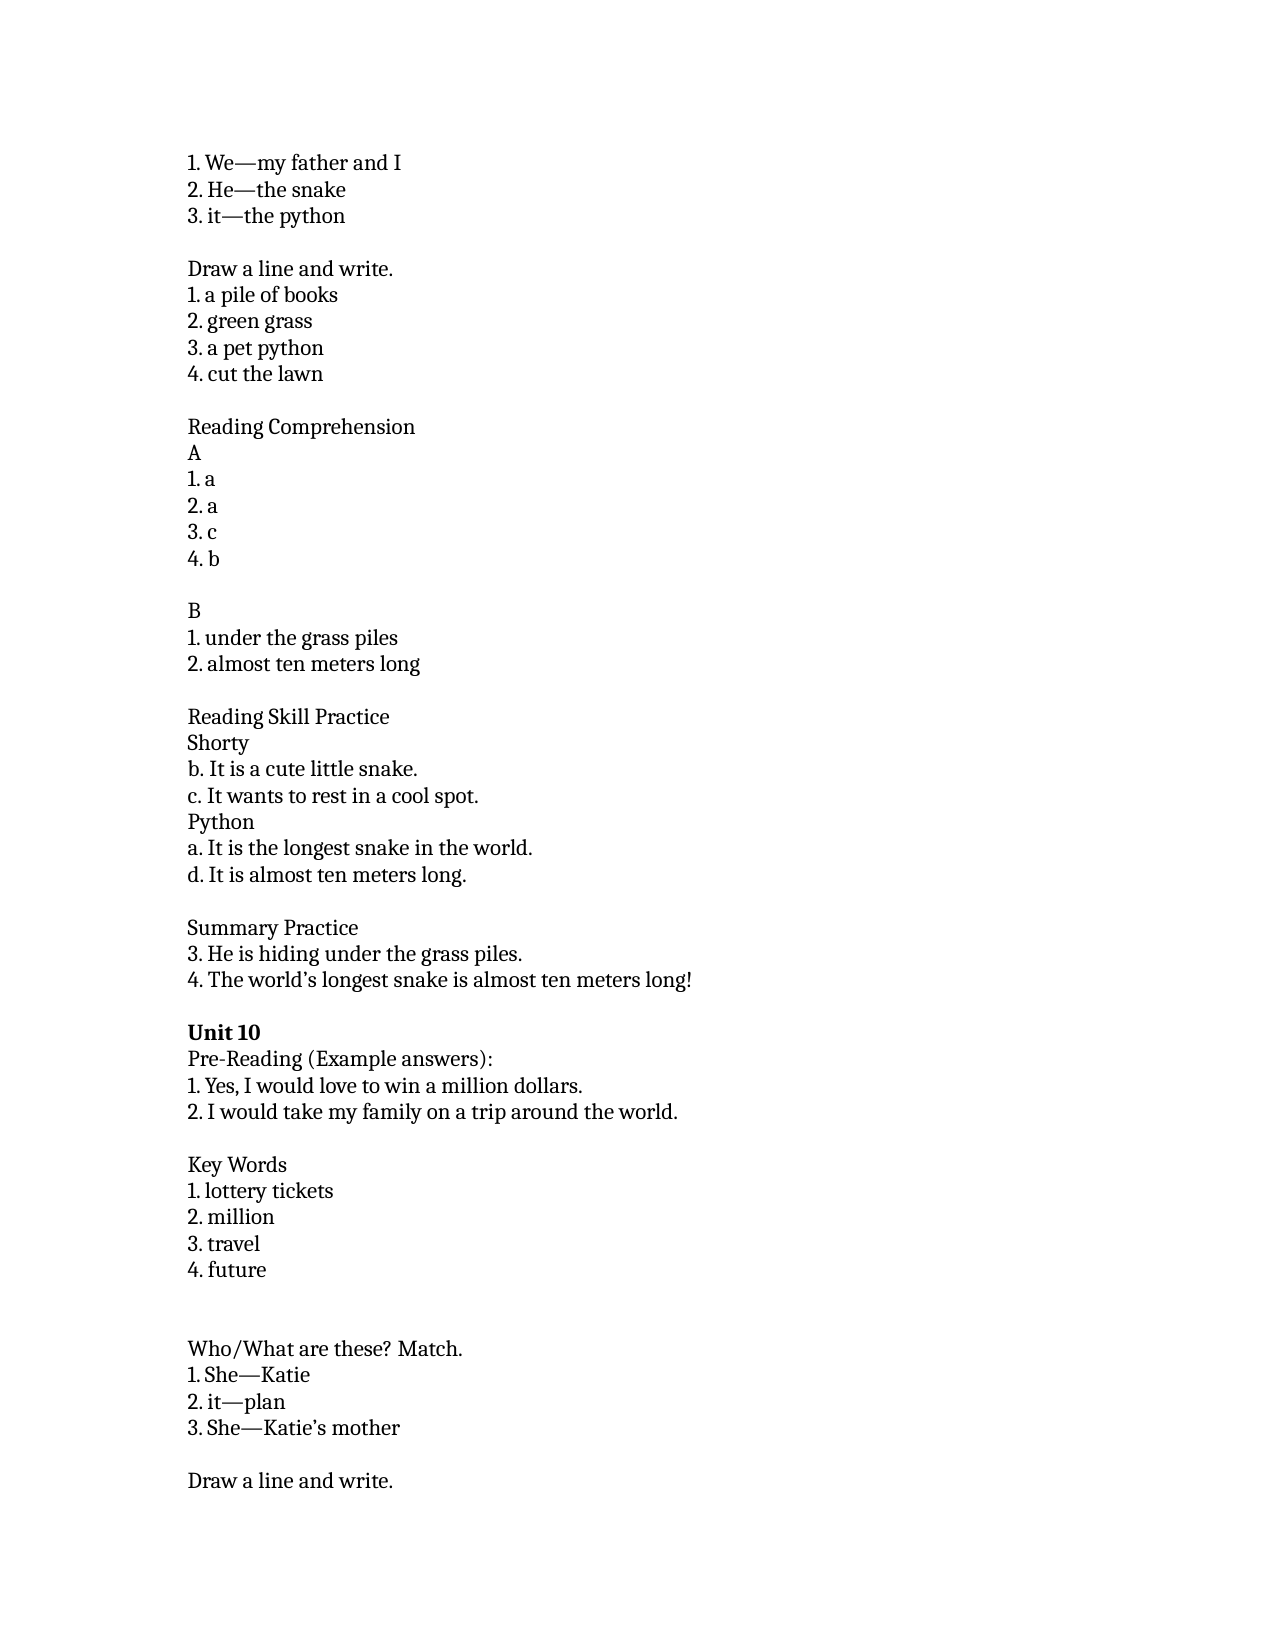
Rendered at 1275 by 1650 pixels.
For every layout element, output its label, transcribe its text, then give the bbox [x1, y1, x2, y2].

text Key Words [187, 1151, 1087, 1178]
text 2. He—the snake [187, 176, 1087, 203]
text Who/What are these? Match. [187, 1336, 1087, 1362]
text 4. future [187, 1257, 1087, 1283]
text 2. a [187, 493, 1087, 519]
text A [187, 440, 1087, 466]
text 2. green grass [187, 308, 1087, 334]
text 2. it—plan [187, 1389, 1087, 1415]
text a. It is the longest snake in the world. [187, 835, 1087, 862]
text 2. almost ten meters long [187, 651, 1087, 677]
text 2. million [187, 1204, 1087, 1231]
text Pre-Reading (Example answers): [187, 1046, 1087, 1072]
text 1. a [187, 466, 1087, 493]
text 1. Yes, I would love to win a million dollars. [187, 1072, 1087, 1099]
text 4. The world’s longest snake is almost ten meters long! [187, 967, 1087, 993]
text Reading Comprehension [187, 413, 1087, 440]
text Python [187, 809, 1087, 835]
text 3. a pet python [187, 334, 1087, 361]
text d. It is almost ten meters long. [187, 862, 1087, 888]
text 4. b [187, 545, 1087, 572]
text c. It wants to rest in a cool spot. [187, 782, 1087, 809]
text Draw a line and write. [187, 255, 1087, 282]
text 3. c [187, 519, 1087, 545]
text Reading Skill Practice [187, 703, 1087, 730]
text b. It is a cute little snake. [187, 756, 1087, 782]
text 1. a pile of books [187, 282, 1087, 308]
text 2. I would take my family on a trip around the world. [187, 1099, 1087, 1125]
text 3. travel [187, 1231, 1087, 1257]
text 3. She—Katie’s mother [187, 1415, 1087, 1441]
text 1. She—Katie [187, 1362, 1087, 1389]
text Summary Practice [187, 914, 1087, 941]
text 1. lottery tickets [187, 1178, 1087, 1204]
text 4. cut the lawn [187, 361, 1087, 387]
text Shorty [187, 730, 1087, 756]
text 3. it—the python [187, 203, 1087, 229]
text Draw a line and write. [187, 1468, 1087, 1494]
text Unit 10 [187, 1020, 1087, 1046]
text 1. We—my father and I [187, 150, 1087, 176]
text B [187, 598, 1087, 624]
text 1. under the grass piles [187, 624, 1087, 651]
text 3. He is hiding under the grass piles. [187, 941, 1087, 967]
